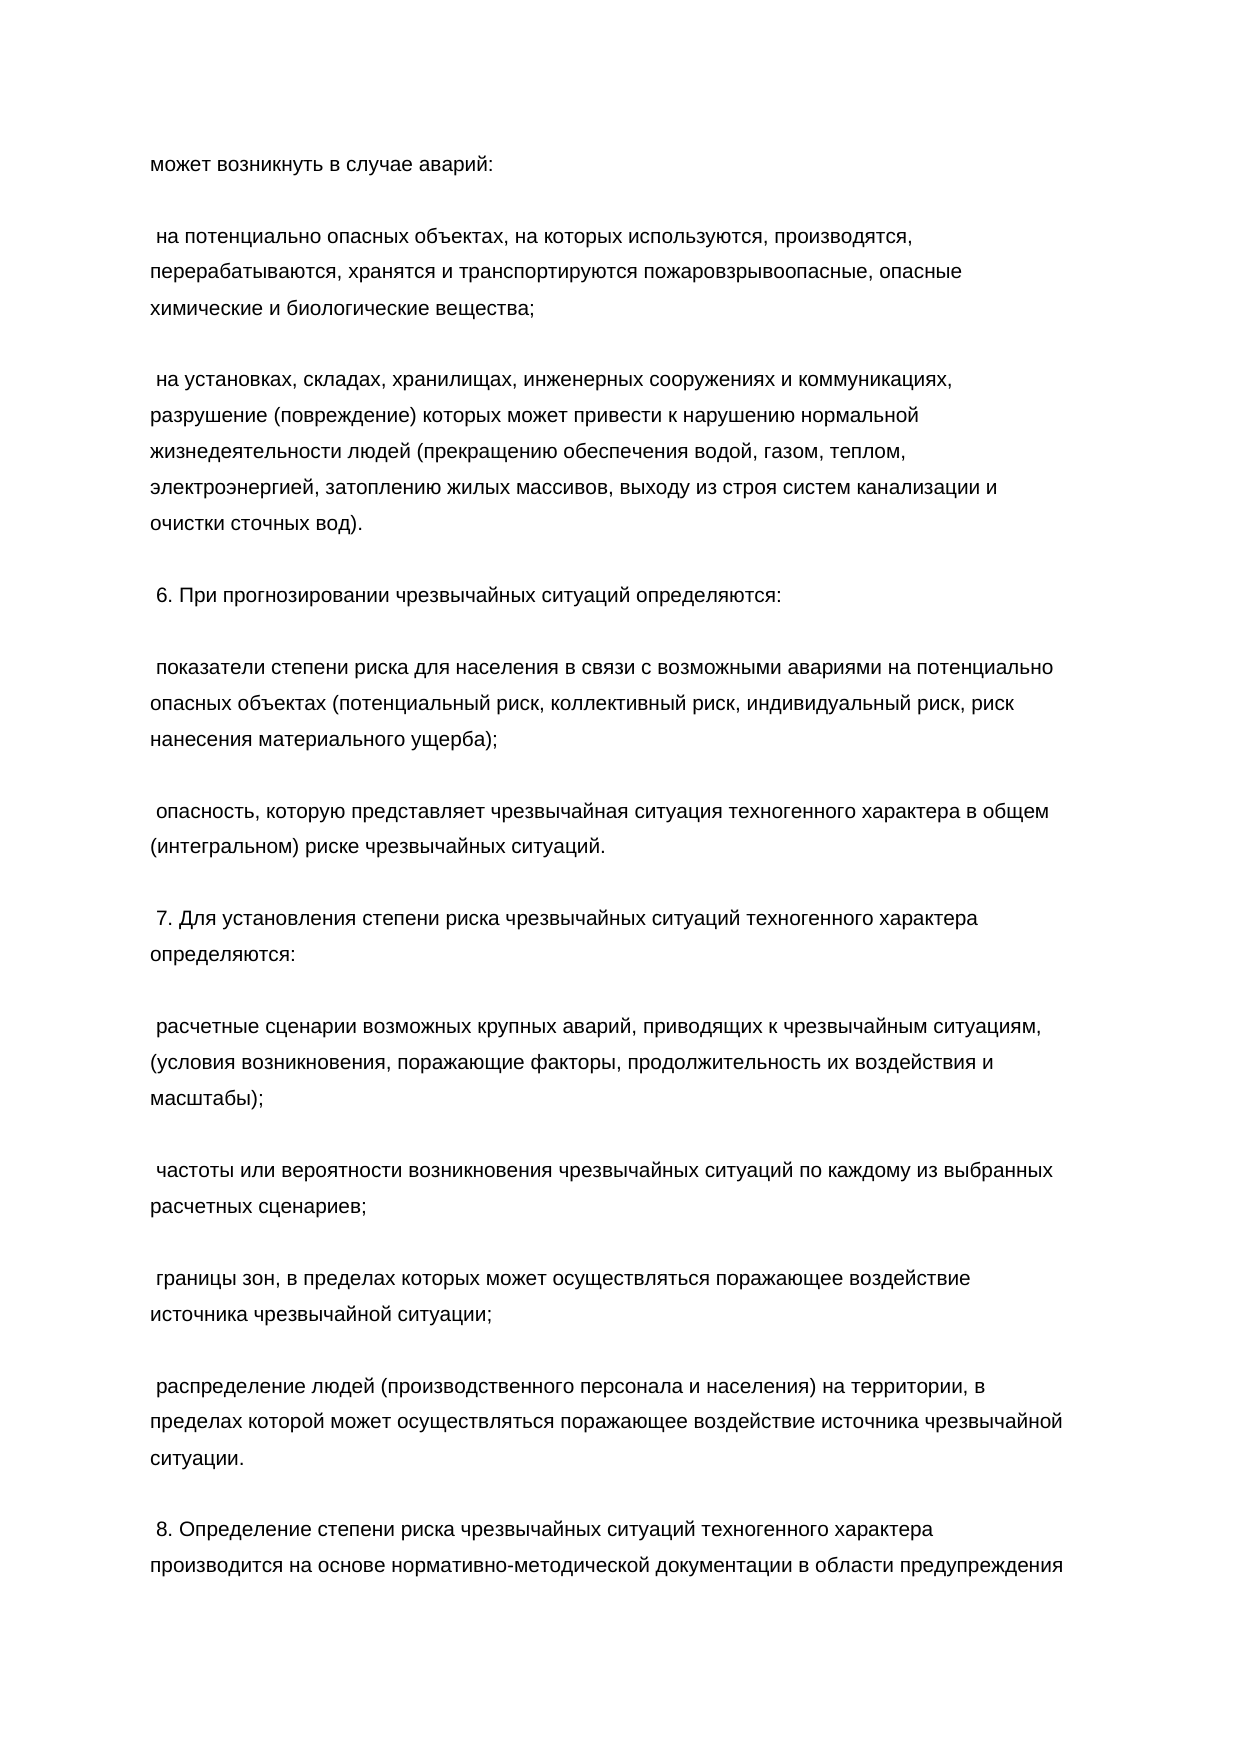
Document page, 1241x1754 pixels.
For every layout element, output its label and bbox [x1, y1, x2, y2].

table_cell [140, 150, 1078, 1577]
